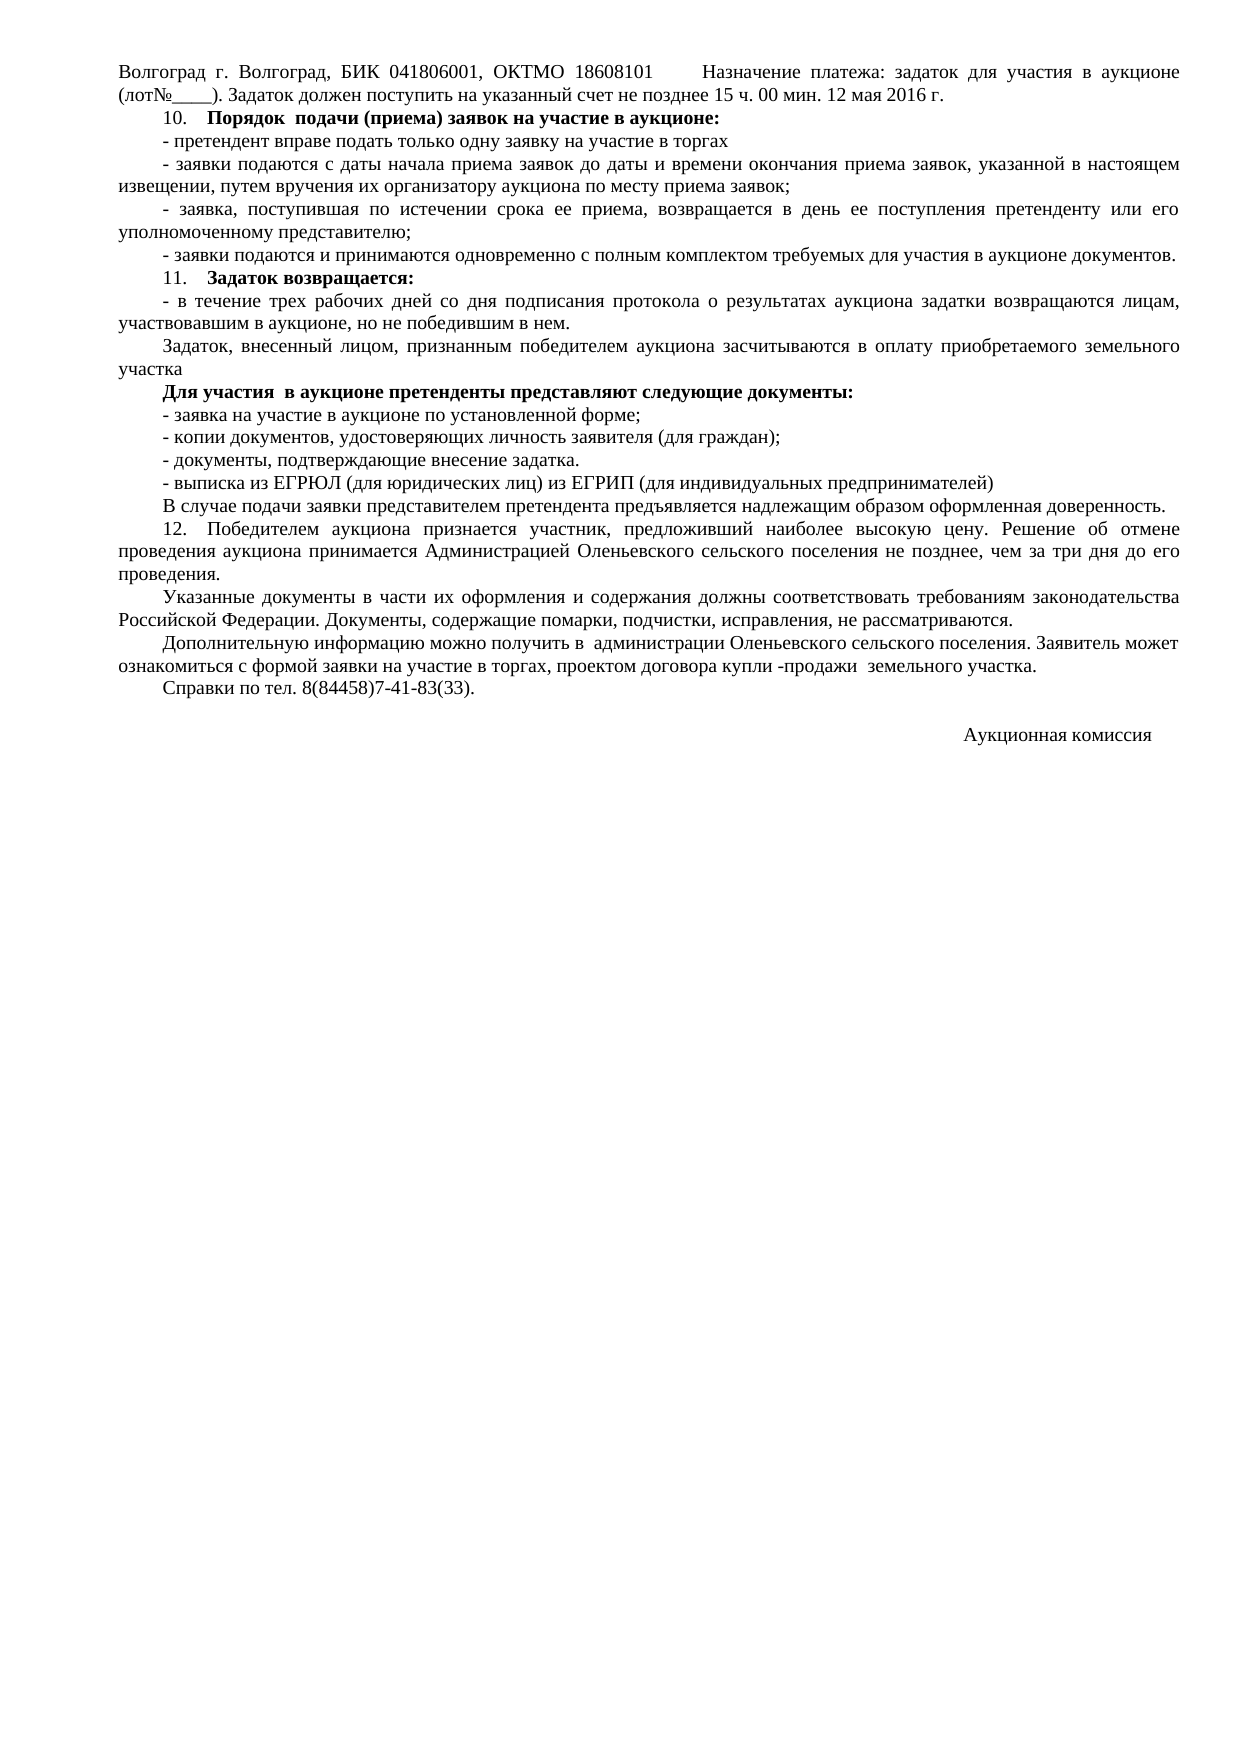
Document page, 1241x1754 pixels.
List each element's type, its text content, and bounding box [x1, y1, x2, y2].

list Победителем аукциона признается участник, предложивший наиболее высокую цену. Решение об отмене проведения аукциона принимается Администрацией Оленьевского сельского поселения не позднее, чем за три дня до его проведения. [118, 517, 1181, 585]
text - заявки подаются и принимаются одновременно с полным комплектом требуемых для участия в аукционе документов. [118, 243, 1181, 266]
text - выписка из ЕГРЮЛ (для юридических лиц) из ЕГРИП (для индивидуальных предпринимателей) [118, 471, 1181, 494]
text - заявка, поступившая по истечении срока ее приема, возвращается в день ее поступления претенденту или его уполномоченному представителю; [118, 197, 1181, 243]
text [118, 59, 1181, 106]
text В случае подачи заявки представителем претендента предъявляется надлежащим образом оформленная доверенность. [118, 494, 1181, 517]
text Задаток, внесенный лицом, признанным победителем аукциона засчитываются в оплату приобретаемого земельного участка [118, 334, 1181, 380]
text - копии документов, удостоверяющих личность заявителя (для граждан); [118, 425, 1181, 448]
text Для участия в аукционе претенденты представляют следующие документы: [118, 380, 1181, 403]
text - претендент вправе подать только одну заявку на участие в торгах [118, 129, 1181, 152]
text - заявка на участие в аукционе по установленной форме; [118, 403, 1181, 425]
text Указанные документы в части их оформления и содержания должны соответствовать требованиям законодательства Российской Федерации. Документы, содержащие помарки, подчистки, исправления, не рассматриваются. [118, 585, 1181, 631]
text - документы, подтверждающие внесение задатка. [118, 448, 1181, 471]
text Справки по тел. 8(84458)7-41-83(33). [118, 676, 1181, 699]
text Дополнительную информацию можно получить в администрации Оленьевского сельского поселения. Заявитель может ознакомиться с формой заявки на участие в торгах, проектом договора купли -продажи земельного участка. [118, 631, 1181, 676]
list Задаток возвращается: [118, 266, 1181, 288]
text - в течение трех рабочих дней со дня подписания протокола о результатах аукциона задатки возвращаются лицам, участвовавшим в аукционе, но не победившим в нем. [118, 288, 1181, 334]
text - заявки подаются с даты начала приема заявок до даты и времени окончания приема заявок, указанной в настоящем извещении, путем вручения их организатору аукциона по месту приема заявок; [118, 152, 1181, 197]
text Аукционная комиссия [118, 723, 1152, 746]
list Порядок подачи (приема) заявок на участие в аукционе: [118, 106, 1181, 129]
